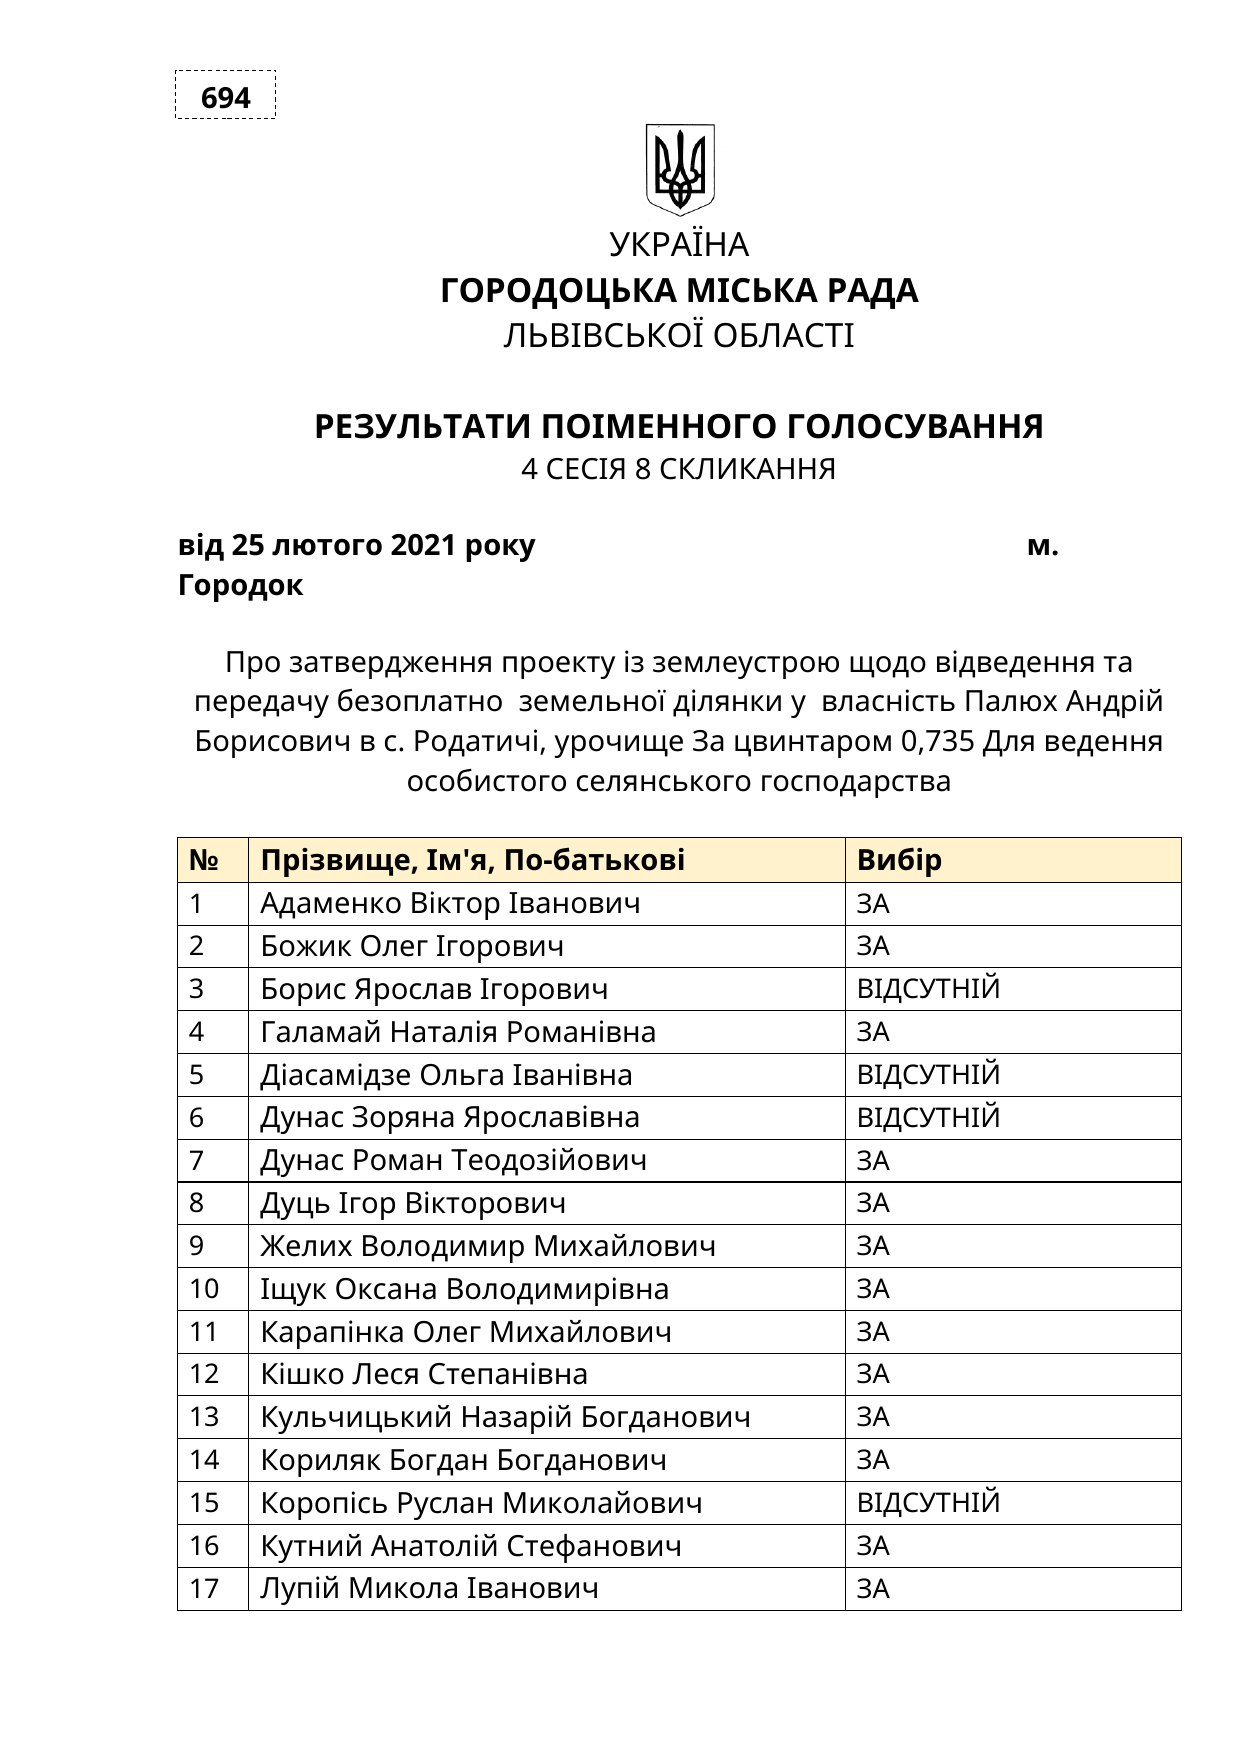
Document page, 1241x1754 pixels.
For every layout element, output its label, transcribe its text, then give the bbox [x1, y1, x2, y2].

table_cell ЗА [846, 1354, 1181, 1395]
table_cell 16 [178, 1525, 248, 1567]
table_cell 7 [178, 1140, 248, 1181]
table_cell 3 [178, 968, 248, 1010]
picture [633, 118, 726, 221]
table_cell Дуць Ігор Вікторович [249, 1183, 845, 1224]
text РЕЗУЛЬТАТИ ПОІМЕННОГО ГОЛОСУВАННЯ [177, 403, 1181, 448]
table_cell 14 [178, 1439, 248, 1481]
table_cell Карапінка Олег Михайлович [249, 1311, 845, 1353]
table_cell ЗА [846, 1225, 1181, 1267]
table_cell Коропісь Руслан Миколайович [249, 1482, 845, 1524]
table_cell 10 [178, 1268, 248, 1310]
table_cell ЗА [846, 883, 1181, 924]
table_cell Іщук Оксана Володимирівна [249, 1268, 845, 1310]
table_cell ЗА [846, 1311, 1181, 1353]
text 4 СЕСІЯ 8 СКЛИКАННЯ [177, 448, 1181, 488]
table_cell ВІДСУТНІЙ [846, 1097, 1181, 1138]
table_cell 11 [178, 1311, 248, 1353]
text УКРАЇНА [177, 221, 1181, 266]
table_cell Лупій Микола Іванович [249, 1568, 845, 1609]
table_cell 9 [178, 1225, 248, 1267]
table_cell ВІДСУТНІЙ [846, 968, 1181, 1010]
table_cell Кульчицький Назарій Богданович [249, 1396, 845, 1438]
table_cell 2 [178, 926, 248, 967]
table_cell Діасамідзе Ольга Іванівна [249, 1054, 845, 1096]
table_cell ВІДСУТНІЙ [846, 1054, 1181, 1096]
table_cell Дунас Зоряна Ярославівна [249, 1097, 845, 1138]
table_cell 1 [178, 883, 248, 924]
table_cell Адаменко Віктор Іванович [249, 883, 845, 924]
table_cell ЗА [846, 1396, 1181, 1438]
table_cell ЗА [846, 1011, 1181, 1053]
table_cell ЗА [846, 1439, 1181, 1481]
table_cell Желих Володимир Михайлович [249, 1225, 845, 1267]
table_cell ЗА [846, 1140, 1181, 1181]
table_cell 4 [178, 1011, 248, 1053]
table_header № [178, 838, 248, 882]
table_cell ЗА [846, 1568, 1181, 1609]
text Про затвердження проекту із землеустрою щодо відведення та передачу безоплатно земельної ділянки у власність Палюх Андрій Борисович в с. Родатичі, урочище За цвинтаром 0,735 Для ведення особистого селянського господарства [177, 641, 1181, 800]
table_cell ЗА [846, 1183, 1181, 1224]
table_cell 12 [178, 1354, 248, 1395]
text від 25 лютого 2021 року м. Городок [177, 525, 1181, 604]
table_cell Божик Олег Ігорович [249, 926, 845, 967]
table_cell ЗА [846, 1525, 1181, 1567]
table_cell 5 [178, 1054, 248, 1096]
table_cell Галамай Наталія Романівна [249, 1011, 845, 1053]
table_cell Кішко Леся Степанівна [249, 1354, 845, 1395]
table_header Вибір [846, 838, 1181, 882]
table_cell Кориляк Богдан Богданович [249, 1439, 845, 1481]
table_cell ЗА [846, 926, 1181, 967]
table_cell 6 [178, 1097, 248, 1138]
table_cell 17 [178, 1568, 248, 1609]
text ГОРОДОЦЬКА МІСЬКА РАДА [177, 266, 1181, 312]
table_cell 13 [178, 1396, 248, 1438]
table_header Прізвище, Ім'я, По-батькові [249, 838, 845, 882]
text ЛЬВІВСЬКОЇ ОБЛАСТІ [177, 312, 1181, 357]
table_cell Дунас Роман Теодозійович [249, 1140, 845, 1181]
table_cell Борис Ярослав Ігорович [249, 968, 845, 1010]
table_cell 8 [178, 1183, 248, 1224]
table_cell 15 [178, 1482, 248, 1524]
table_cell ЗА [846, 1268, 1181, 1310]
table_cell ВІДСУТНІЙ [846, 1482, 1181, 1524]
table_cell Кутний Анатолій Стефанович [249, 1525, 845, 1567]
